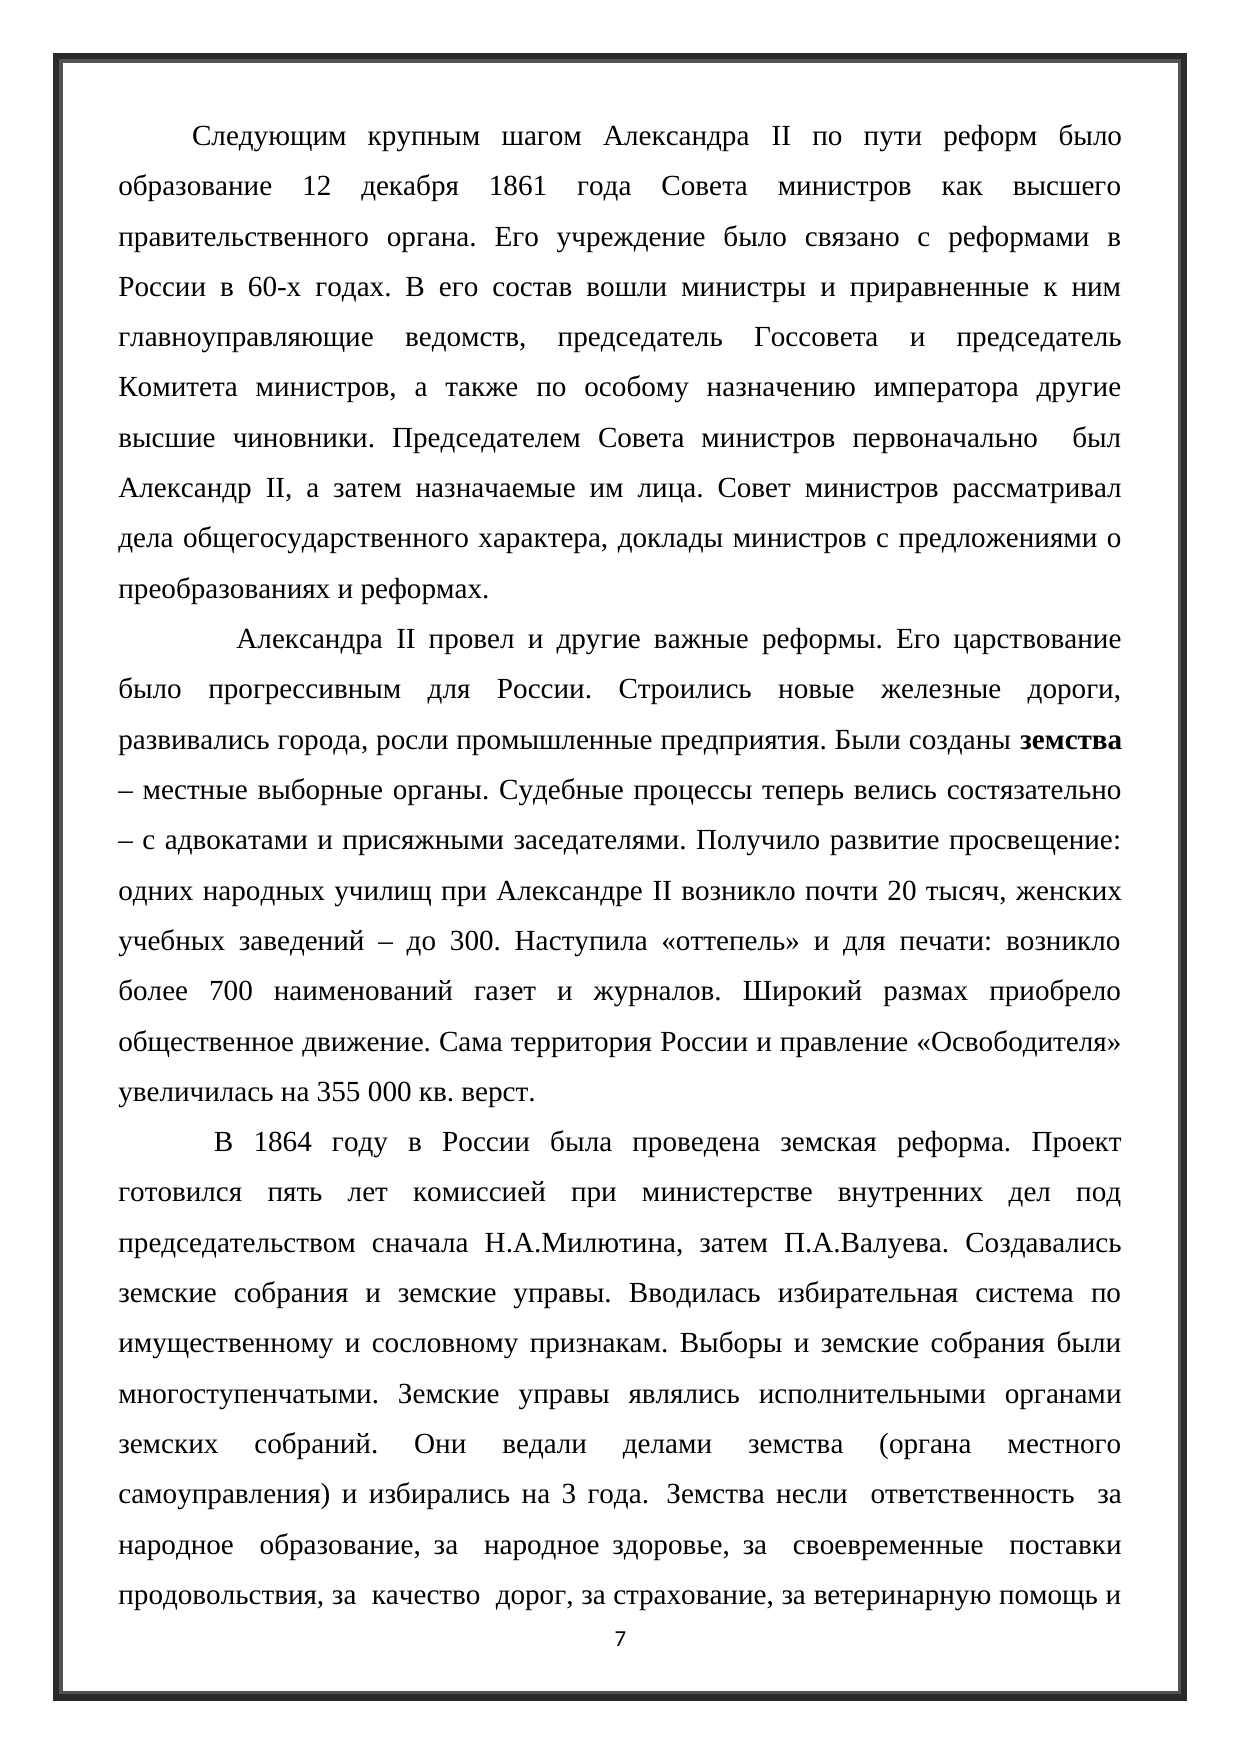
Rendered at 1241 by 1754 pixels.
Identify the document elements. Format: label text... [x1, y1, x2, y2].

text Следующим крупным шагом Александра II по пути реформ было образование 12 декабря 1861 года Совета министров как высшего правительственного органа. Его учреждение было связано с реформами в России в 60-х годах. В его состав вошли министры и приравненные к ним главноуправляющие ведомств, председатель Госсовета и председатель Комитета министров, а также по особому назначению императора другие высшие чиновники. Председателем Совета министров первоначально был Александр II, а затем назначаемые им лица. Совет министров рассматривал дела общегосударственного характера, доклады министров с предложениями о преобразованиях и реформах. [118, 118, 1122, 604]
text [118, 1124, 1122, 1611]
text Александра II провел и другие важные реформы. Его царствование было прогрессивным для России. Строились новые железные дороги, развивались города, росли промышленные предприятия. Были созданы земства – местные выборные органы. Судебные процессы теперь велись состязательно – с адвокатами и присяжными заседателями. Получило развитие просвещение: одних народных училищ при Александре II возникло почти 20 тысяч, женских учебных заведений – до 300. Наступила «оттепель» и для печати: возникло более 700 наименований газет и журналов. Широкий размах приобрело общественное движение. Сама территория России и правление «Освободителя» увеличилась на 355 000 кв. верст. [118, 621, 1122, 1107]
